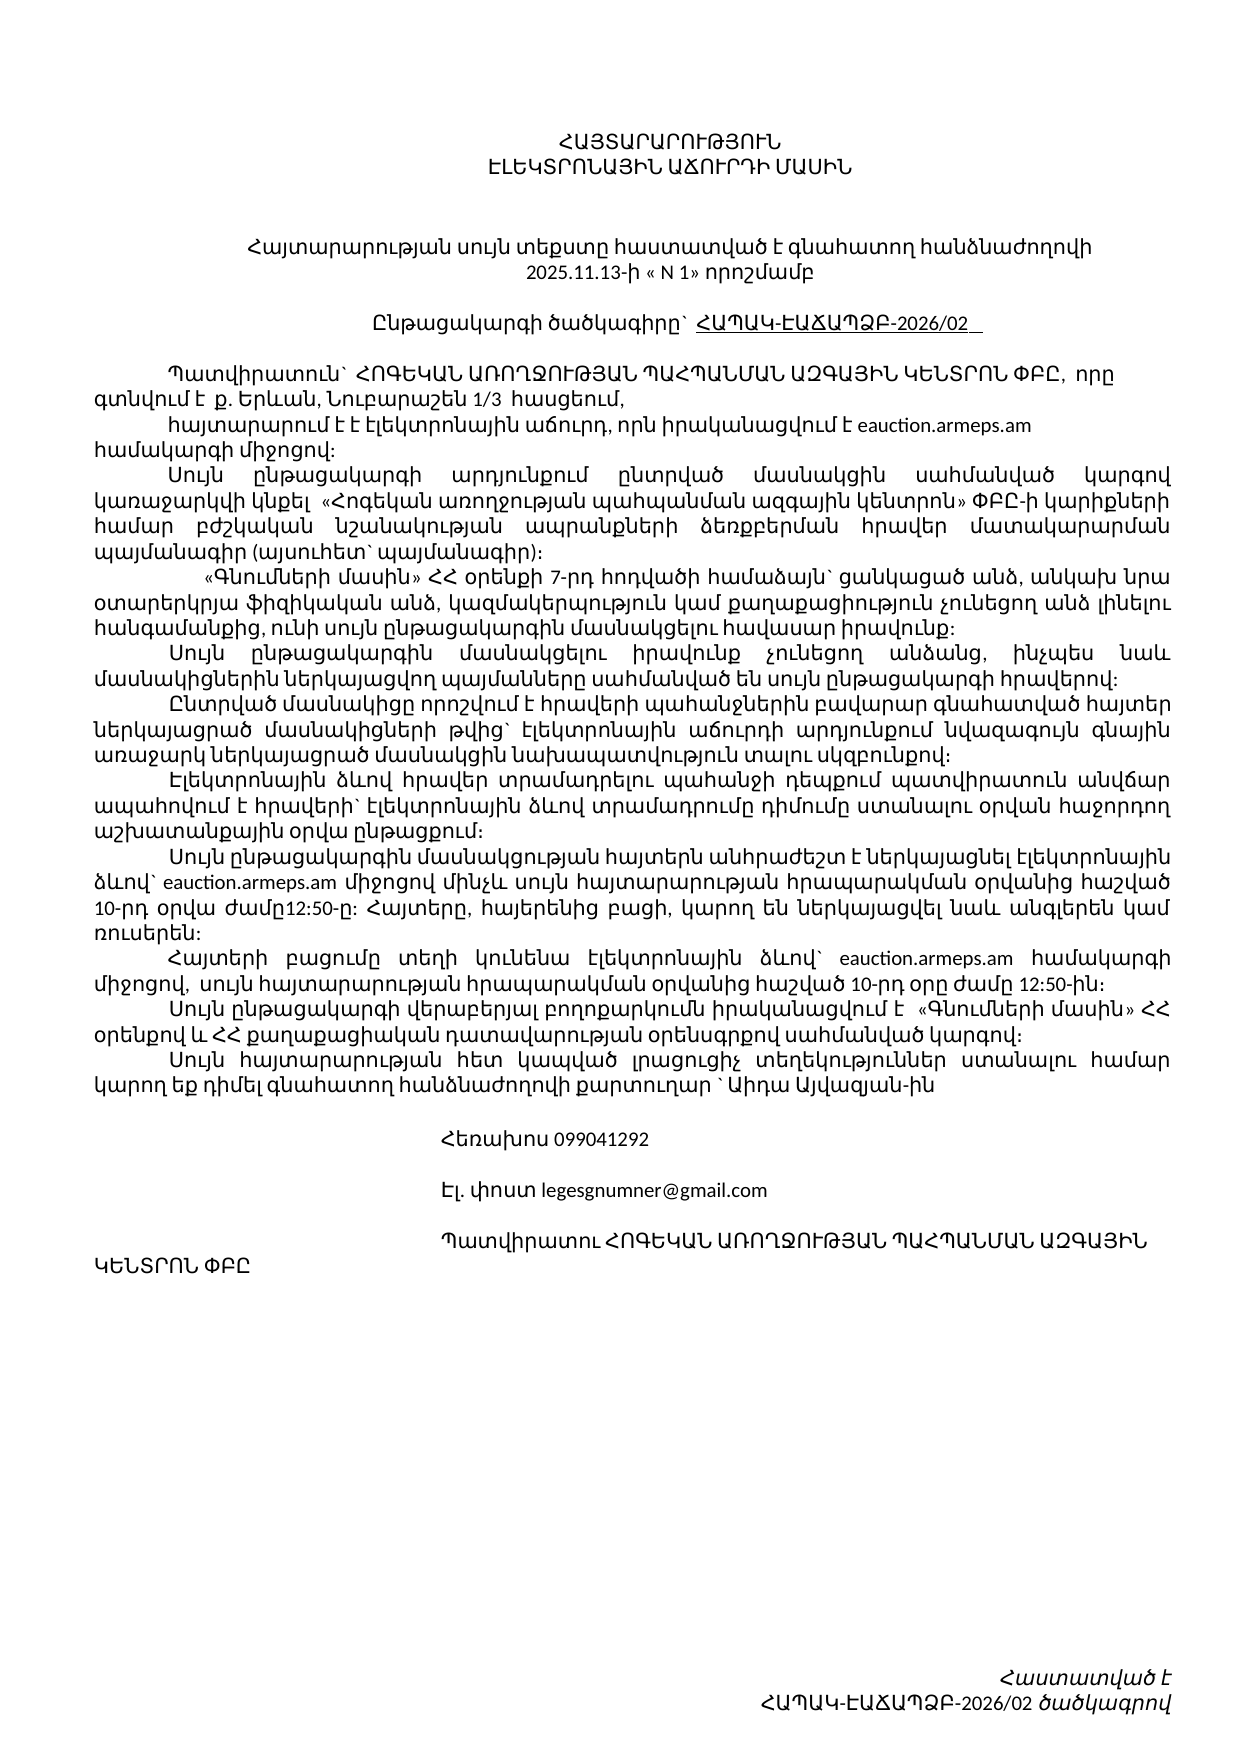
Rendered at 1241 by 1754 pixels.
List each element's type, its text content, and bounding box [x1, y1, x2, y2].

text Սույն ընթացակարգին մասնակցելու իրավունք չունեցող անձանց, ինչպես նաև մասնակիցներին ներկայացվող պայմանները սահմանված են սույն ընթացակարգի հրավերով: [94, 641, 1171, 691]
text Պատվիրատու ՀՈԳԵԿԱՆ ԱՌՈՂՋՈՒԹՅԱՆ ՊԱՀՊԱՆՄԱՆ ԱԶԳԱՅԻՆ ԿԵՆՏՐՈՆ ՓԲԸ [94, 1228, 1171, 1279]
text Պատվիրատուն` ՀՈԳԵԿԱՆ ԱՌՈՂՋՈՒԹՅԱՆ ՊԱՀՊԱՆՄԱՆ ԱԶԳԱՅԻՆ ԿԵՆՏՐՈՆ ՓԲԸ , որը գտնվում է ք. Երևան, Նուբարաշեն 1/3 հասցեում, [94, 361, 1171, 412]
text 2025.11.13 -ի « N 1» որոշմամբ [94, 259, 1171, 285]
text Ընթացակարգի ծածկագիրը` ՀԱՊԱԿ-ԷԱՃԱՊՁԲ-2026/02 [94, 310, 1171, 336]
text Սույն ընթացակարգի արդյունքում ընտրված մասնակցին սահմանված կարգով կառաջարկվի կնքել «Հոգեկան առողջության պահպանման ազգային կենտրոն» ՓԲԸ-ի կարիքների համար բժշկական նշանակության ապրանքների ձեռքբերման հրավեր մատակարարման պայմանագիր (այսուհետ` պայմանագիր)։ [94, 463, 1171, 564]
text ՀԱՅՏԱՐԱՐՈՒԹՅՈՒՆ [94, 129, 1171, 154]
text «Գնումների մասին» ՀՀ օրենքի 7-րդ հոդվածի համաձայն` ցանկացած անձ, անկախ նրա օտարերկրյա ֆիզիկական անձ, կազմակերպություն կամ քաղաքացիություն չունեցող անձ լինելու հանգամանքից, ունի սույն ընթացակարգին մասնակցելու հավասար իրավունք: [94, 564, 1171, 641]
text Սույն հայտարարության հետ կապված լրացուցիչ տեղեկություններ ստանալու համար կարող եք դիմել գնահատող հանձնաժողովի քարտուղար ` Աիդա Այվազյան-ին [94, 1047, 1171, 1098]
text Հաստատված է [94, 1665, 1171, 1690]
text Սույն ընթացակարգին մասնակցության հայտերն անհրաժեշտ է ներկայացնել էլեկտրոնային ձևով` eauction.armeps.am միջոցով մինչև սույն հայտարարության հրապարակման օրվանից հաշված 10-րդ օրվա ժամը12:50-ը: Հայտերը, հայերենից բացի, կարող են ներկայացվել նաև անգլերեն կամ ռուսերեն: [94, 844, 1171, 946]
text Հայտարարության սույն տեքստը հաստատված է գնահատող հանձնաժողովի [94, 234, 1171, 259]
text ԷԼԵԿՏՐՈՆԱՅԻՆ ԱՃՈՒՐԴԻ ՄԱՍԻՆ [94, 154, 1171, 180]
text Հայտերի բացումը տեղի կունենա էլեկտրոնային ձևով` eauction.armeps.am համակարգի միջոցով, սույն հայտարարության հրապարակման օրվանից հաշված 10-րդ օրը ժամը 12:50-ին։ [94, 946, 1171, 996]
text Ընտրված մասնակիցը որոշվում է հրավերի պահանջներին բավարար գնահատված հայտեր ներկայացրած մասնակիցների թվից` էլեկտրոնային աճուրդի արդյունքում նվազագույն գնային առաջարկ ներկայացրած մասնակցին նախապատվություն տալու սկզբունքով։ [94, 691, 1171, 768]
text Էլեկտրոնային ձևով հրավեր տրամադրելու պահանջի դեպքում պատվիրատուն անվճար ապահովում է հրավերի` էլեկտրոնային ձևով տրամադրումը դիմումը ստանալու օրվան հաջորդող աշխատանքային օրվա ընթացքում։ [94, 768, 1171, 844]
text Սույն ընթացակարգի վերաբերյալ բողոքարկումն իրականացվում է «Գնումների մասին» ՀՀ օրենքով և ՀՀ քաղաքացիական դատավարության օրենսգրքով սահմանված կարգով։ [94, 996, 1171, 1047]
text Հեռախոս 099041292 [94, 1126, 1171, 1152]
text ՀԱՊԱԿ-ԷԱՃԱՊՁԲ-2026/02 ծածկագրով [94, 1690, 1171, 1716]
text Էլ. փոստ legesgnumner@gmail.com [94, 1177, 1171, 1203]
text հայտարարում է է էլեկտրոնային աճուրդ, որն իրականացվում է eauction.armeps.am համակարգի միջոցով: [94, 412, 1171, 463]
